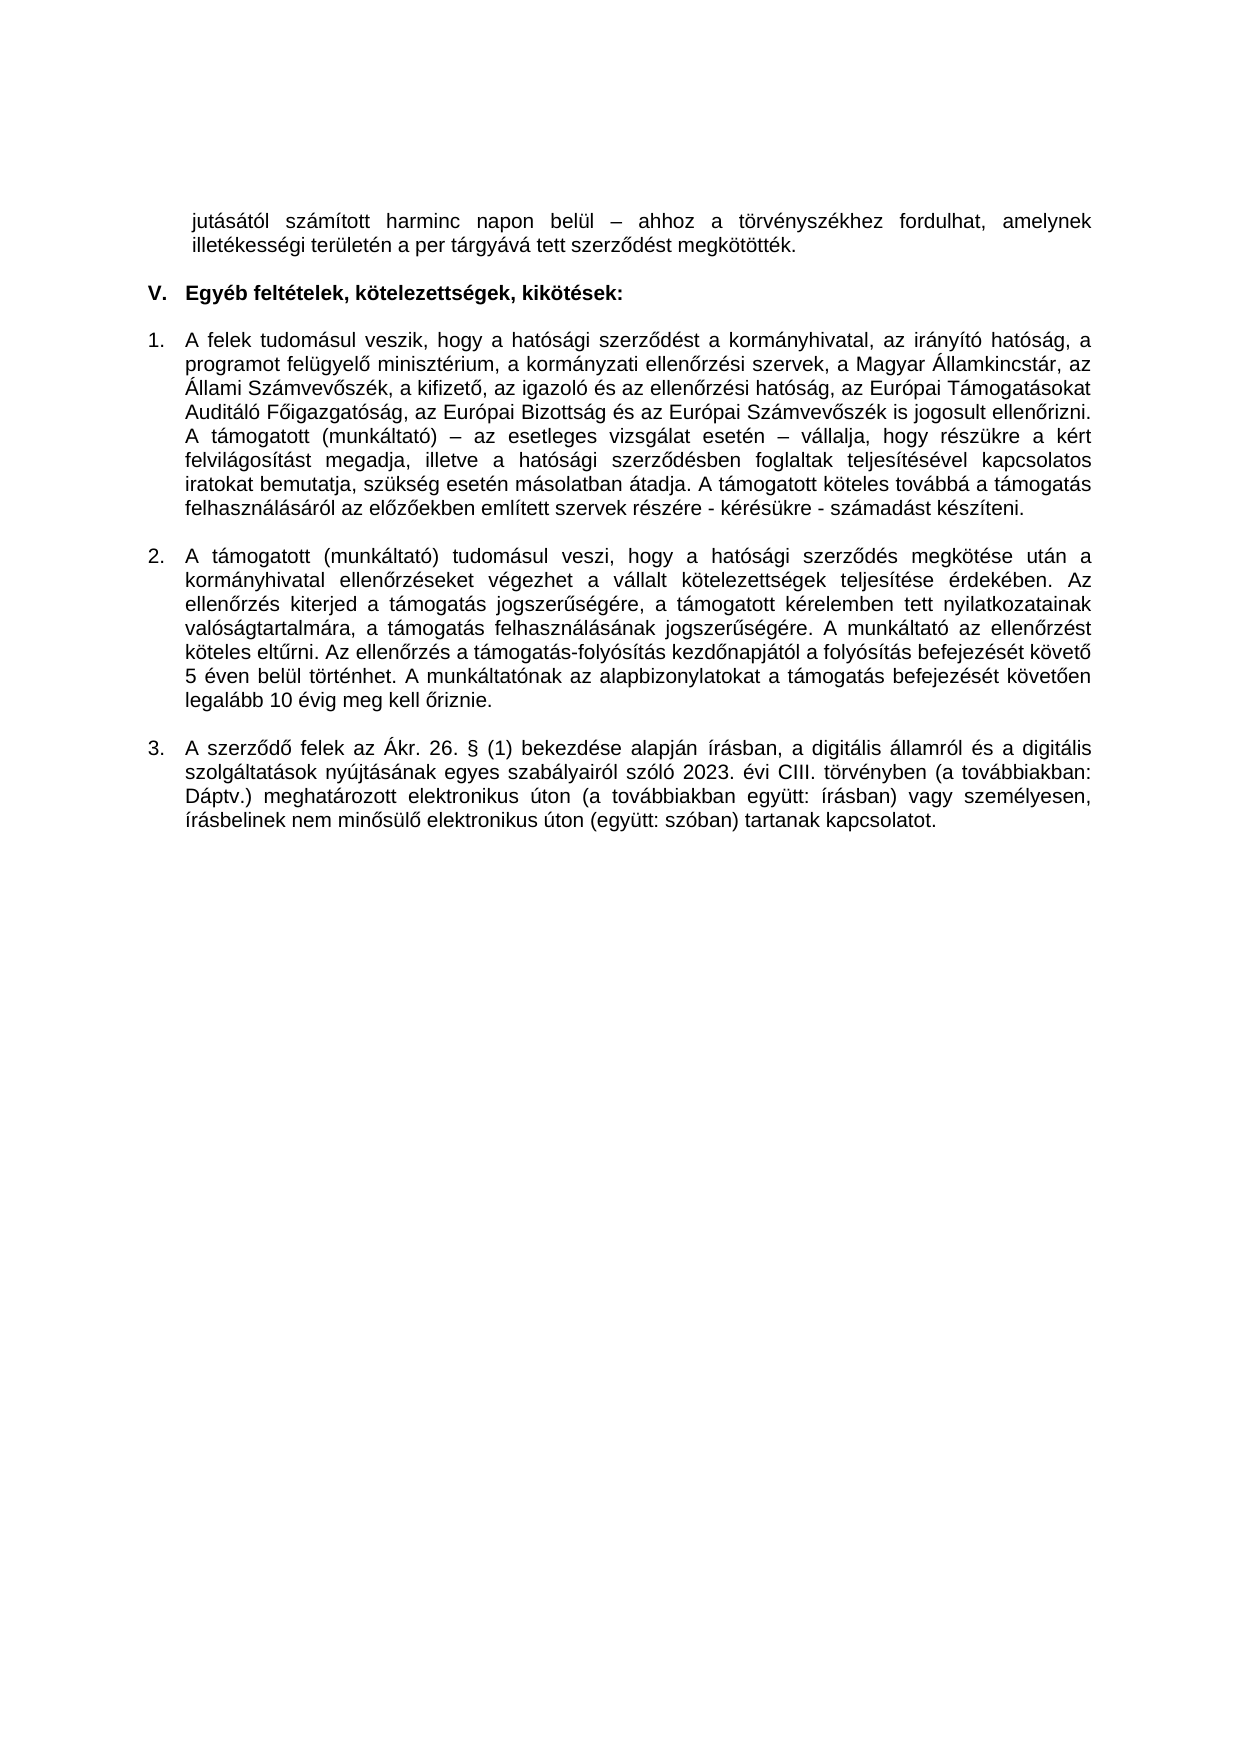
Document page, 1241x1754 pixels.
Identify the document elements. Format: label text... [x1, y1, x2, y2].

list A szerződő felek az Ákr. 26. § (1) bekezdése alapján írásban, a digitális államról és a digitális szolgáltatások nyújtásának egyes szabályairól szóló 2023. évi CIII. törvényben (a továbbiakban: Dáptv.) meghatározott elektronikus úton (a továbbiakban együtt: írásban) vagy személyesen, írásbelinek nem minősülő elektronikus úton (együtt: szóban) tartanak kapcsolatot. [148, 736, 1093, 831]
text V. Egyéb feltételek, kötelezettségek, kikötések: [148, 280, 1093, 304]
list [147, 208, 1093, 256]
list A felek tudomásul veszik, hogy a hatósági szerződést a kormányhivatal, az irányító hatóság, a programot felügyelő minisztérium, a kormányzati ellenőrzési szervek, a Magyar Államkincstár, az Állami Számvevőszék, a kifizető, az igazoló és az ellenőrzési hatóság, az Európai Támogatásokat Auditáló Főigazgatóság, az Európai Bizottság és az Európai Számvevőszék is jogosult ellenőrizni. A támogatott (munkáltató) – az esetleges vizsgálat esetén – vállalja, hogy részükre a kért felvilágosítást megadja, illetve a hatósági szerződésben foglaltak teljesítésével kapcsolatos iratokat bemutatja, szükség esetén másolatban átadja. A támogatott köteles továbbá a támogatás felhasználásáról az előzőekben említett szervek részére - kérésükre - számadást készíteni. [148, 328, 1093, 520]
list A támogatott (munkáltató) tudomásul veszi, hogy a hatósági szerződés megkötése után a kormányhivatal ellenőrzéseket végezhet a vállalt kötelezettségek teljesítése érdekében. Az ellenőrzés kiterjed a támogatás jogszerűségére, a támogatott kérelemben tett nyilatkozatainak valóságtartalmára, a támogatás felhasználásának jogszerűségére. A munkáltató az ellenőrzést köteles eltűrni. Az ellenőrzés a támogatás-folyósítás kezdőnapjától a folyósítás befejezését követő 5 éven belül történhet. A munkáltatónak az alapbizonylatokat a támogatás befejezését követően legalább 10 évig meg kell őriznie. [148, 544, 1093, 712]
